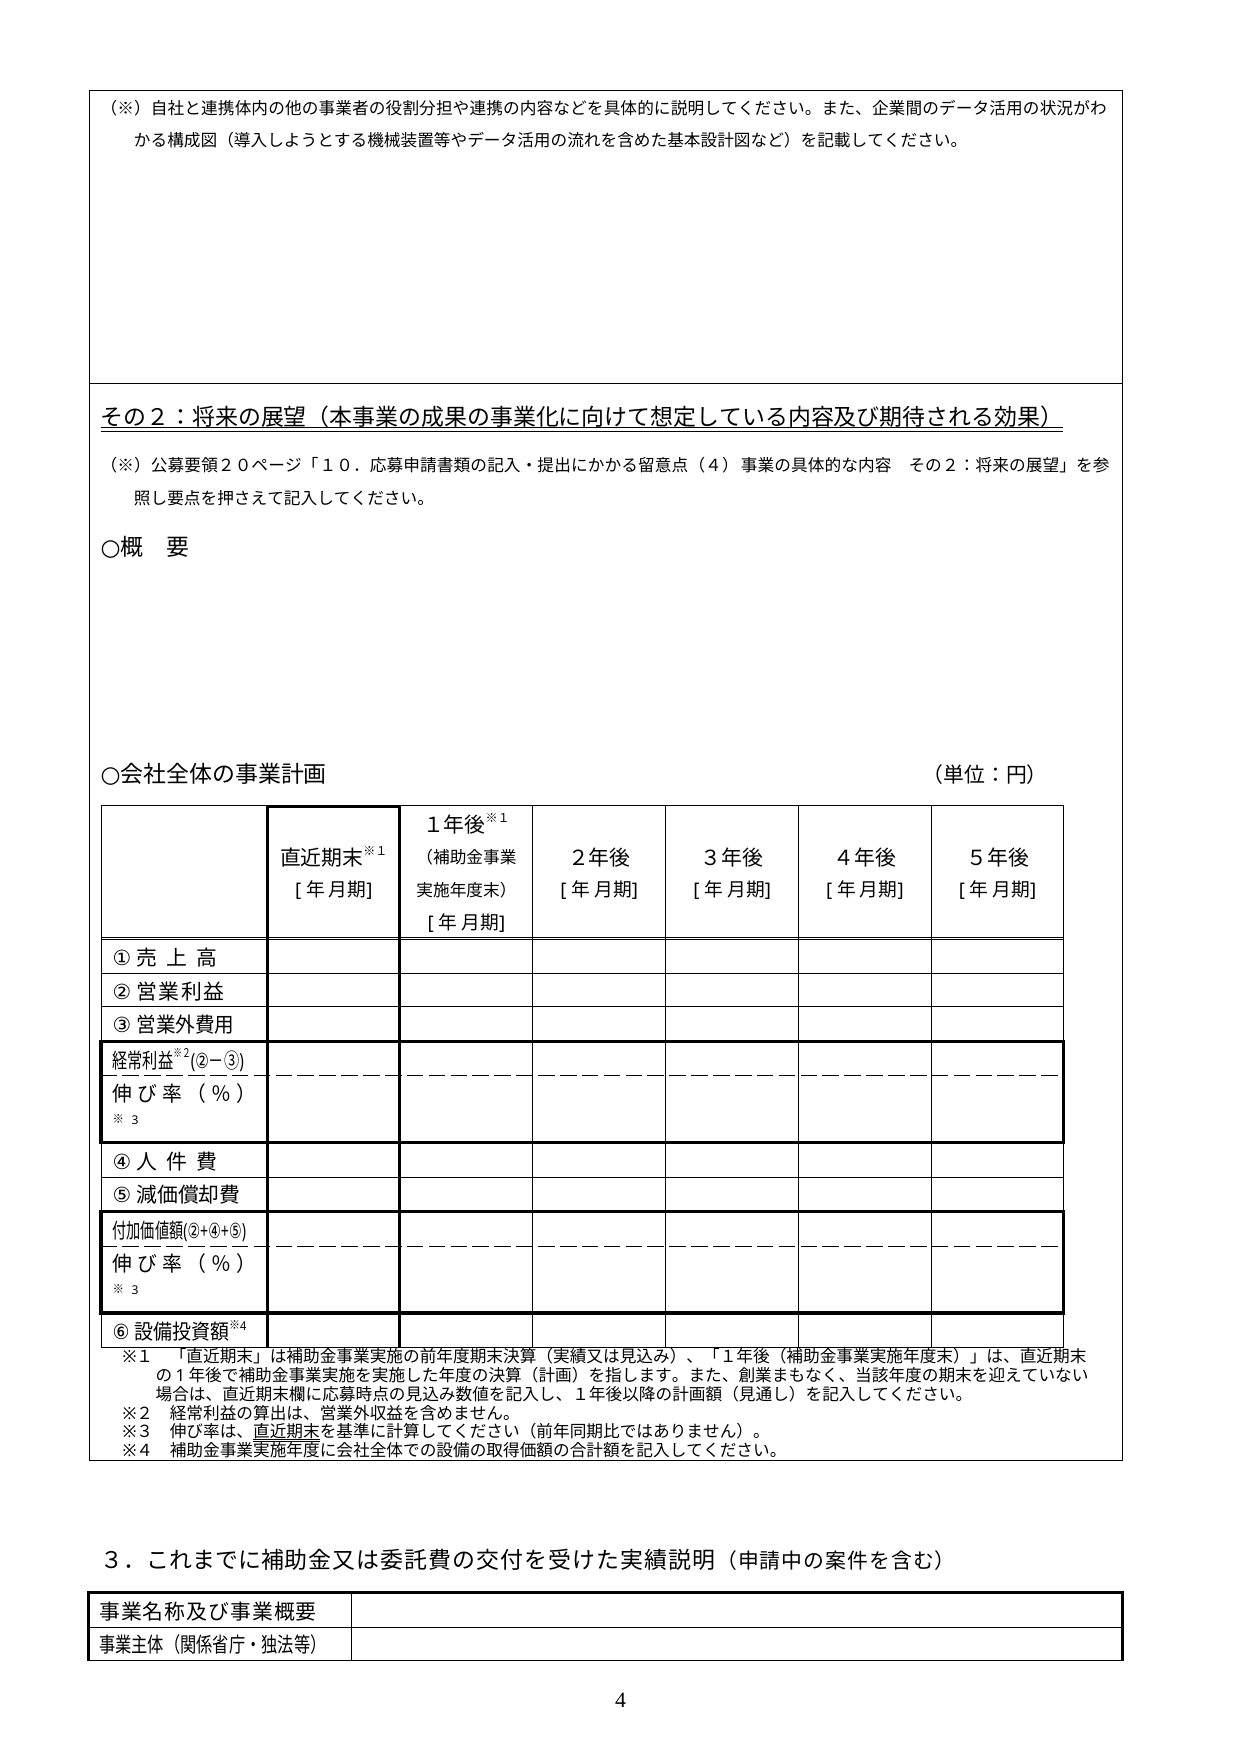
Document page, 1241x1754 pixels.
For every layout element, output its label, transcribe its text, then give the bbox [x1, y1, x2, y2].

table_cell 事業主体（関係省庁・独法等） [90, 1628, 351, 1660]
table_header 事業名称及び事業概要 [90, 1594, 351, 1627]
table_header [352, 1594, 1121, 1627]
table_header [90, 91, 1122, 382]
table_cell その２：将来の展望（本事業の成果の事業化に向けて想定している内容及び期待される効果） （※）公募要領２０ページ「１０．応募申請書類の記入・提出にかかる留意点（４）事業の具体的な内容 その２：将来の展望」を参照し要点を押さえて記入してください。 ○概 要 ○会社全体の事業計画 （単位：円） ※１ 「直近期末」は補助金事業実施の前年度期末決算（実績又は見込み）、「１年後（補助金事業実施年度末）」は、直近期末の1年後で補助金事業実施を実施した年度の決算（計画）を指します。また、創業まもなく、当該年度の期末を迎えていない場合は、直近期末欄に応募時点の見込み数値を記入し、１年後以降の計画額（見通し）を記入してください。 ※２ 経常利益の算出は、営業外収益を含めません。 ※３ 伸び率は、直近期末を基準に計算してください（前年同期比ではありません）。 ※４ 補助金事業実施年度に会社全体での設備の取得価額の合計額を記入してください。 [90, 384, 1122, 1460]
table_cell [352, 1628, 1121, 1660]
text ３．これまでに補助金又は委託費の交付を受けた実績説明（申請中の案件を含む） [100, 1526, 1140, 1591]
